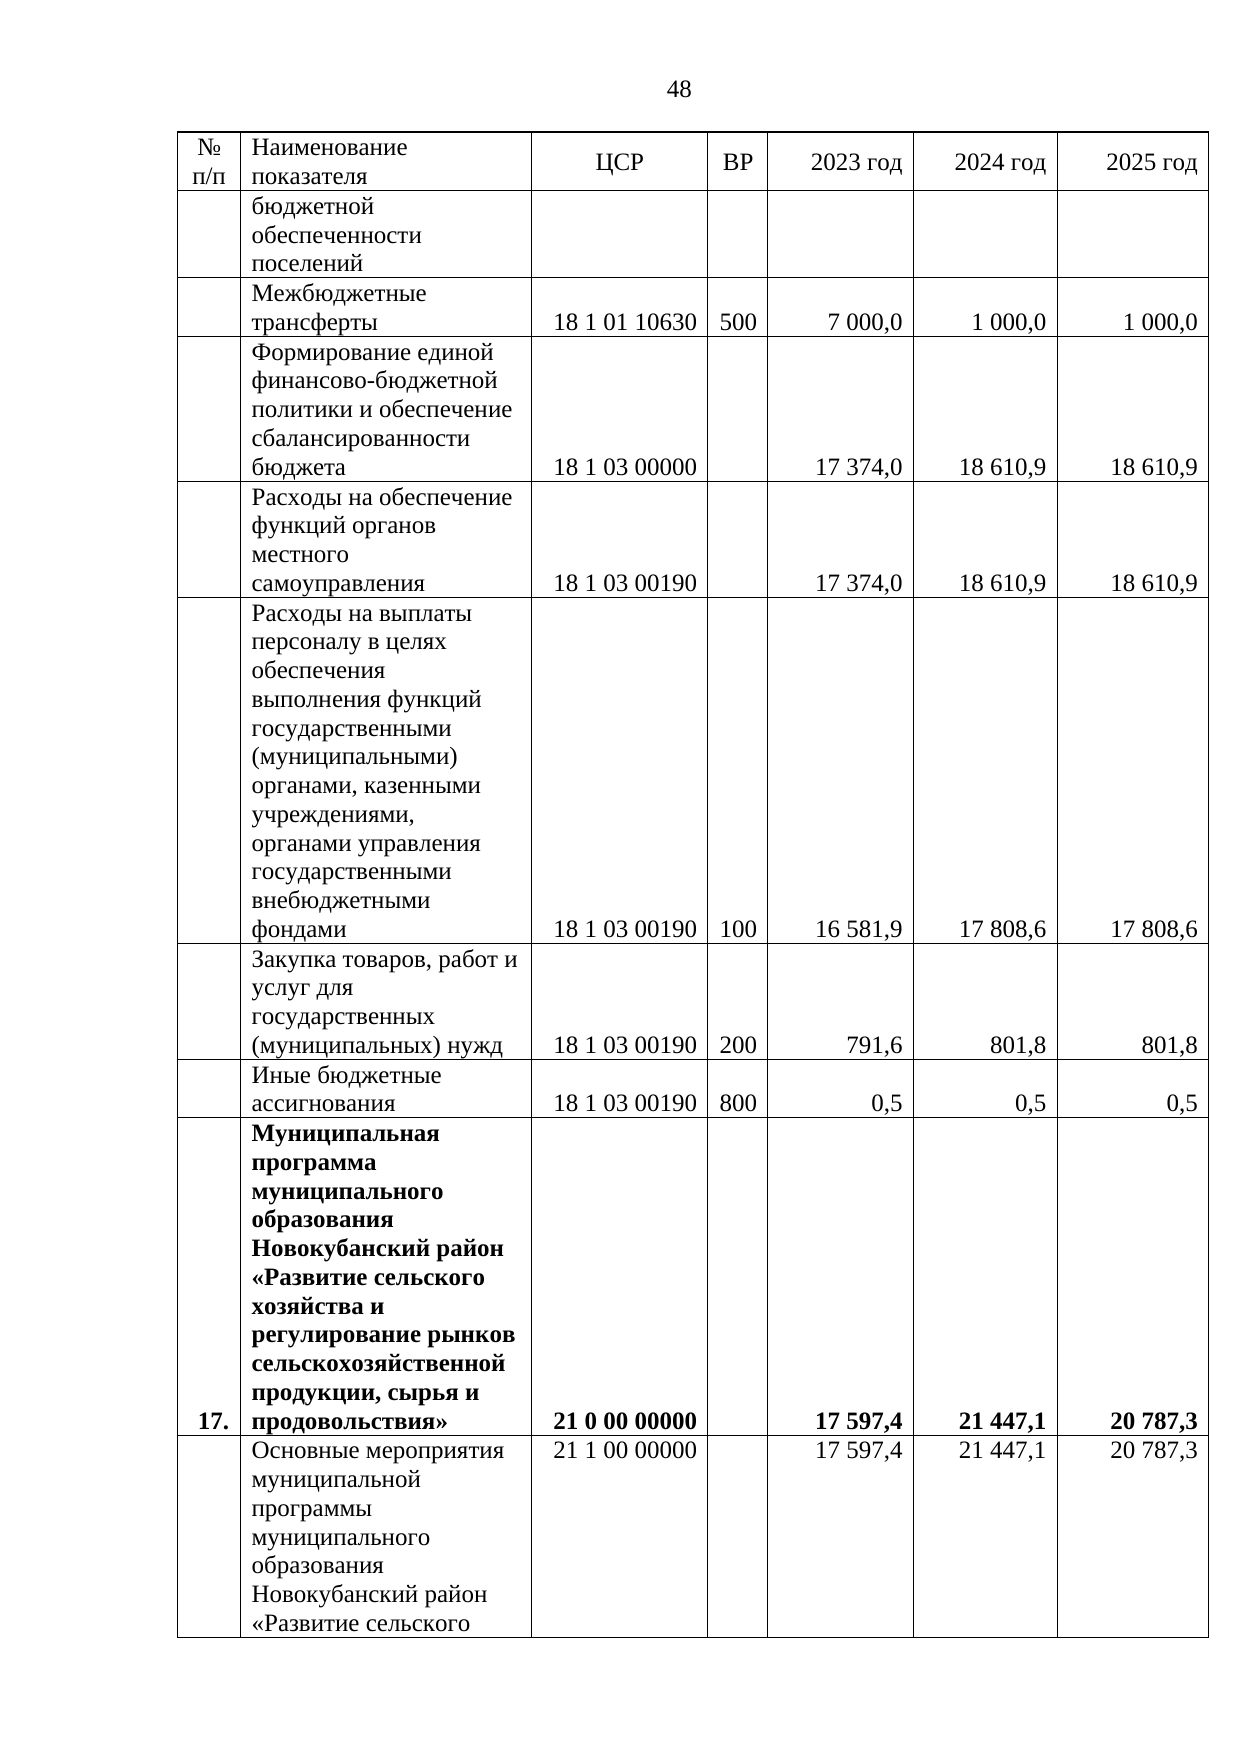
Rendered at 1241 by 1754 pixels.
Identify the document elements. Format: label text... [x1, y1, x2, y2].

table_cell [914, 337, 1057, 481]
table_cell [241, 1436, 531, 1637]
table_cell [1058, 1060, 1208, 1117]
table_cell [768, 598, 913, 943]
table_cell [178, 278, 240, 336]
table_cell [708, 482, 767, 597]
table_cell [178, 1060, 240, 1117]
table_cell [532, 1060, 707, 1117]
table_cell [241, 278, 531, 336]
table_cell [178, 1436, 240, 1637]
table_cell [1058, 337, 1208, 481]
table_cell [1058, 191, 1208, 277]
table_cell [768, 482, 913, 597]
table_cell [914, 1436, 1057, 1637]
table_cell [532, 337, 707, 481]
table_header 2023 год [768, 133, 913, 190]
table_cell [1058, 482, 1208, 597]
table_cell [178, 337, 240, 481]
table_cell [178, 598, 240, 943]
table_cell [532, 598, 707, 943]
table_header Наименование показателя [241, 133, 531, 190]
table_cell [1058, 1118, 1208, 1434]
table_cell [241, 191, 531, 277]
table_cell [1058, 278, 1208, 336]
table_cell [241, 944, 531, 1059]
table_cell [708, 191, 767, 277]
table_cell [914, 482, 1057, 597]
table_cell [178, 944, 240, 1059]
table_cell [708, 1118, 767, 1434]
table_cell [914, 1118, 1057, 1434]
table_header № п/п [178, 133, 240, 190]
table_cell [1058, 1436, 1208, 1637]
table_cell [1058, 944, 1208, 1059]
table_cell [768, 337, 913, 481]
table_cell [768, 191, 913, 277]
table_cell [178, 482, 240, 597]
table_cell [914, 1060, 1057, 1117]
table_header ВР [708, 133, 767, 190]
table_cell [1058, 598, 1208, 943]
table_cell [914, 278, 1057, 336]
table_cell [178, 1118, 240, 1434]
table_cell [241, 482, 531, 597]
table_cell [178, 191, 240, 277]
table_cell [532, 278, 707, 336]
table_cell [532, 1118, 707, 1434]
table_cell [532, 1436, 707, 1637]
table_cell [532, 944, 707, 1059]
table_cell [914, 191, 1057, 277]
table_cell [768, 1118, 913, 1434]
table_header 2025 год [1058, 133, 1208, 190]
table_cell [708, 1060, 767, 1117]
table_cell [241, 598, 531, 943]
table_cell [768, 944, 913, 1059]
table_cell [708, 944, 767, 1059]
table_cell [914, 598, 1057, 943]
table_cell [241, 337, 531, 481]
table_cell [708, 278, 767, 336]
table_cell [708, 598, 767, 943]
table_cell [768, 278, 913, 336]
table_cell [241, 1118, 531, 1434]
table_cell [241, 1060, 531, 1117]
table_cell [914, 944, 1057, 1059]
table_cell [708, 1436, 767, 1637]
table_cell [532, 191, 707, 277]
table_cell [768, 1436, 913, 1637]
table_header 2024 год [914, 133, 1057, 190]
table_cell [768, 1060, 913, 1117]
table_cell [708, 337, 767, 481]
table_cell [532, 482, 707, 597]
table_header ЦСР [532, 133, 707, 190]
